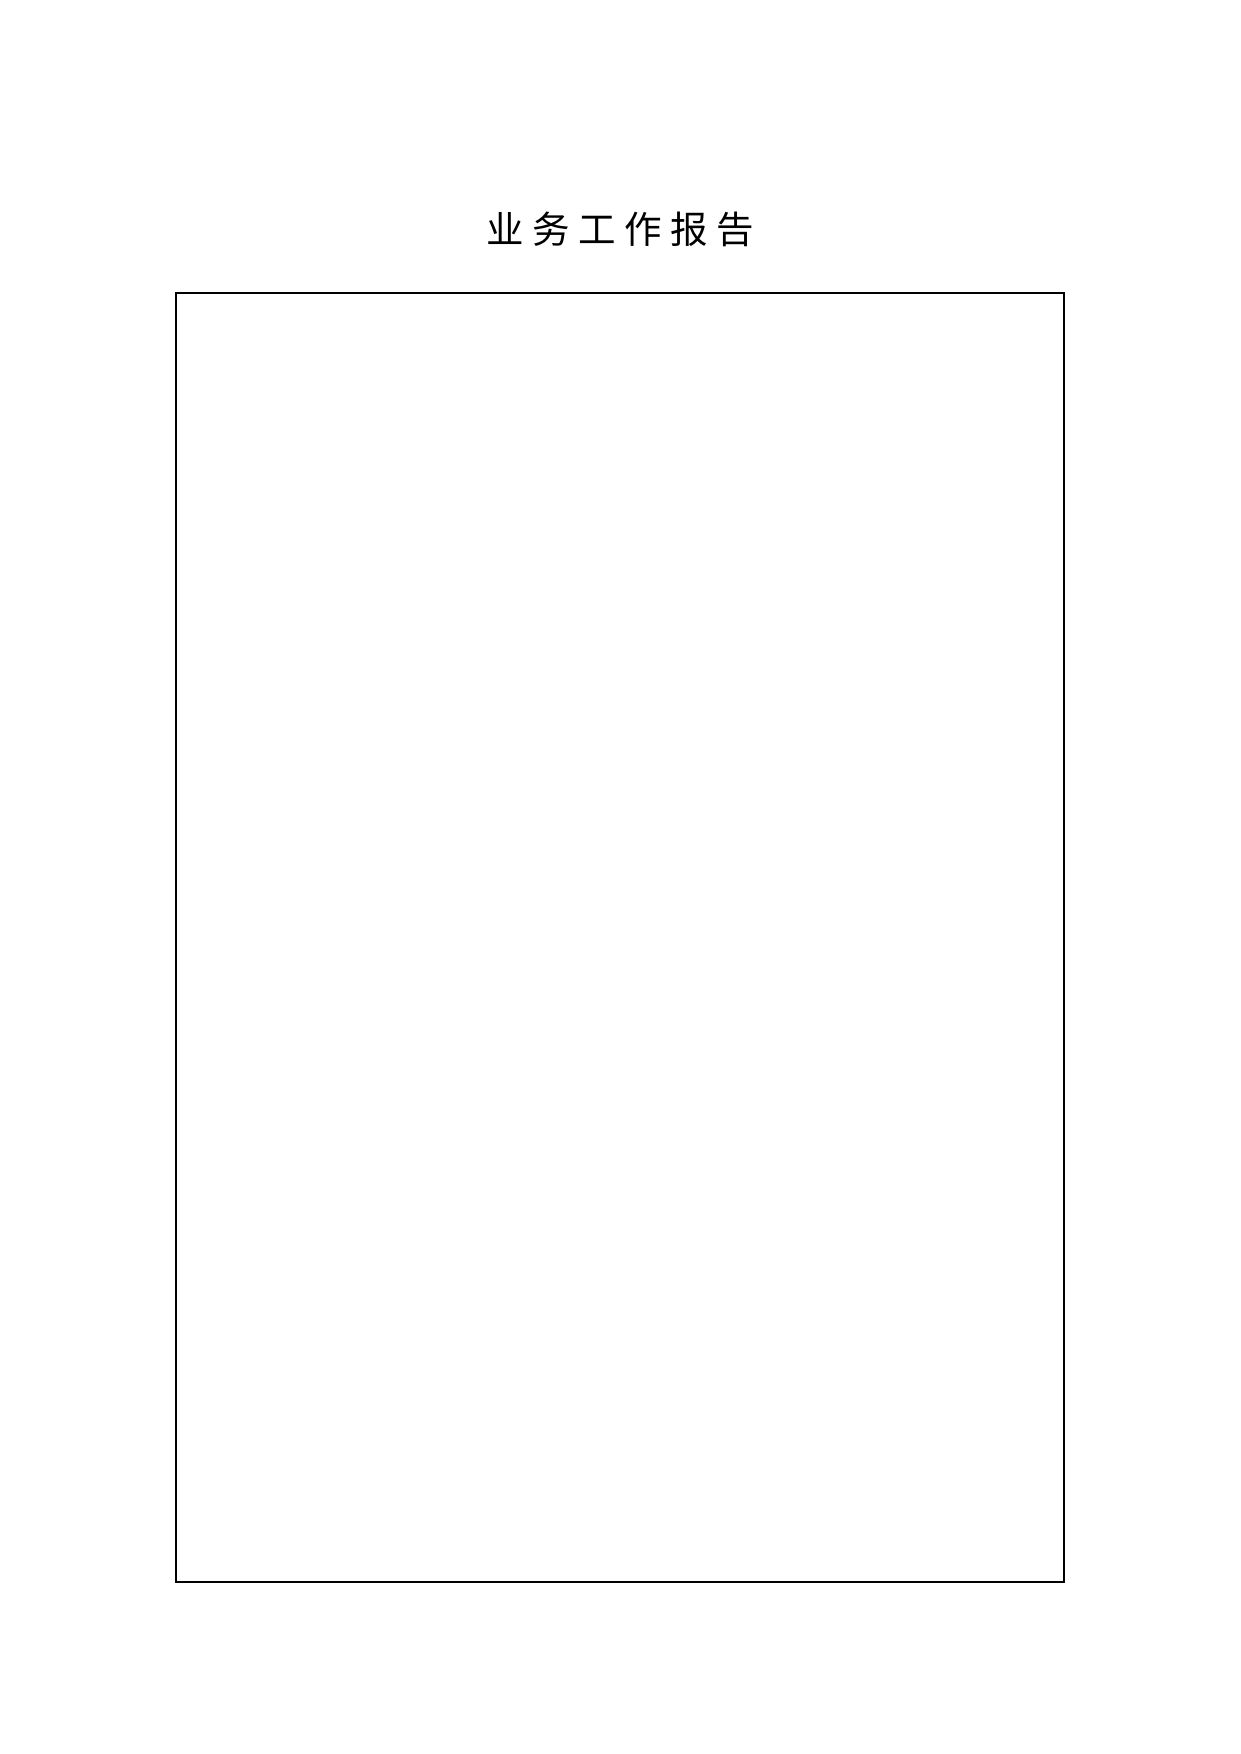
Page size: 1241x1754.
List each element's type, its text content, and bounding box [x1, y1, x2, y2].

text 业 务 工 作 报 告 [187, 194, 1053, 259]
table_header [177, 294, 1063, 1581]
